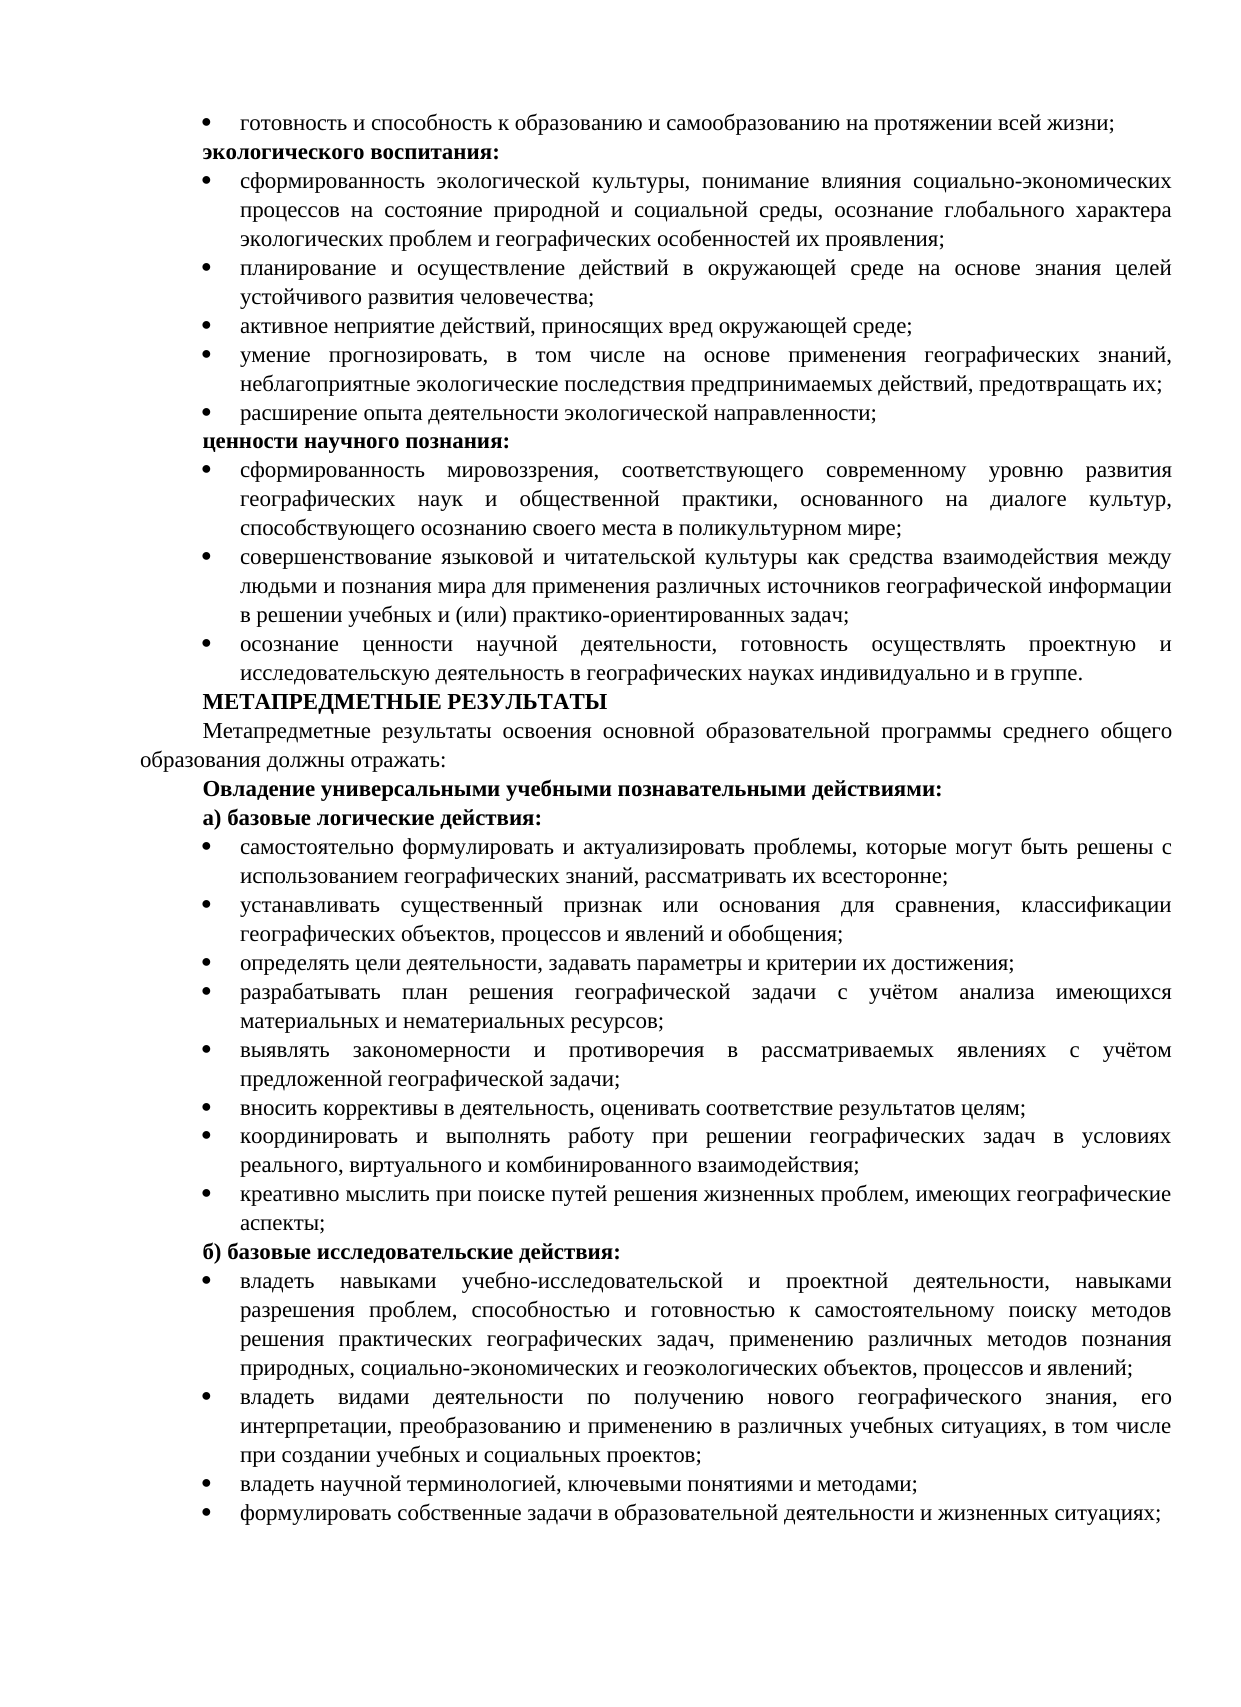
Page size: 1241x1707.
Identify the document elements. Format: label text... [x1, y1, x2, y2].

list определять цели деятельности, задавать параметры и критерии их достижения; [202, 949, 1173, 975]
text экологического воспитания: [140, 138, 1173, 164]
list планирование и осуществление действий в окружающей среде на основе знания целей устойчивого развития человечества; [202, 254, 1173, 309]
list владеть навыками учебно-исследовательской и проектной деятельности, навыками разрешения проблем, способностью и готовностью к самостоятельному поиску методов решения практических географических задач, применению различных методов познания природных, социально-экономических и геоэкологических объектов, процессов и явлений; [202, 1267, 1173, 1381]
list разрабатывать план решения географической задачи с учётом анализа имеющихся материальных и нематериальных ресурсов; [202, 978, 1173, 1033]
list владеть научной терминологией, ключевыми понятиями и методами; [202, 1470, 1173, 1496]
list формулировать собственные задачи в образовательной деятельности и жизненных ситуациях; [202, 1499, 1173, 1525]
list совершенствование языковой и читательской культуры как средства взаимодействия между людьми и познания мира для применения различных источников географической информации в решении учебных и (или) практико-ориентированных задач; [202, 543, 1173, 628]
text б) базовые исследовательские действия: [140, 1238, 1173, 1265]
text а) базовые логические действия: [140, 804, 1173, 830]
list владеть видами деятельности по получению нового географического знания, его интерпретации, преобразованию и применению в различных учебных ситуациях, в том числе при создании учебных и социальных проектов; [202, 1383, 1173, 1467]
list выявлять закономерности и противоречия в рассматриваемых явлениях с учётом предложенной географической задачи; [202, 1036, 1173, 1091]
list сформированность экологической культуры, понимание влияния социально-экономических процессов на состояние природной и социальной среды, осознание глобального характера экологических проблем и географических особенностей их проявления; [202, 167, 1173, 251]
list расширение опыта деятельности экологической направленности; [202, 399, 1173, 425]
list устанавливать существенный признак или основания для сравнения, классификации географических объектов, процессов и явлений и обобщения; [202, 891, 1173, 946]
list креативно мыслить при поиске путей решения жизненных проблем, имеющих географические аспекты; [202, 1181, 1173, 1236]
text Метапредметные результаты освоения основной образовательной программы среднего общего образования должны отражать: [140, 717, 1173, 772]
text ценности научного познания: [140, 428, 1173, 454]
list сформированность мировоззрения, соответствующего современному уровню развития географических наук и общественной практики, основанного на диалоге культур, способствующего осознанию своего места в поликультурном мире; [202, 457, 1173, 541]
list активное неприятие действий, приносящих вред окружающей среде; [202, 312, 1173, 338]
list готовность и способность к образованию и самообразованию на протяжении всей жизни; [202, 109, 1173, 135]
list самостоятельно формулировать и актуализировать проблемы, которые могут быть решены с использованием географических знаний, рассматривать их всесторонне; [202, 833, 1173, 888]
text МЕТАПРЕДМЕТНЫЕ РЕЗУЛЬТАТЫ [140, 688, 1173, 714]
text Овладение универсальными учебными познавательными действиями: [140, 775, 1173, 801]
list вносить коррективы в деятельность, оценивать соответствие результатов целям; [202, 1094, 1173, 1120]
list умение прогнозировать, в том числе на основе применения географических знаний, неблагоприятные экологические последствия предпринимаемых действий, предотвращать их; [202, 341, 1173, 396]
list осознание ценности научной деятельности, готовность осуществлять проектную и исследовательскую деятельность в географических науках индивидуально и в группе. [202, 630, 1173, 686]
list координировать и выполнять работу при решении географических задач в условиях реального, виртуального и комбинированного взаимодействия; [202, 1123, 1173, 1178]
